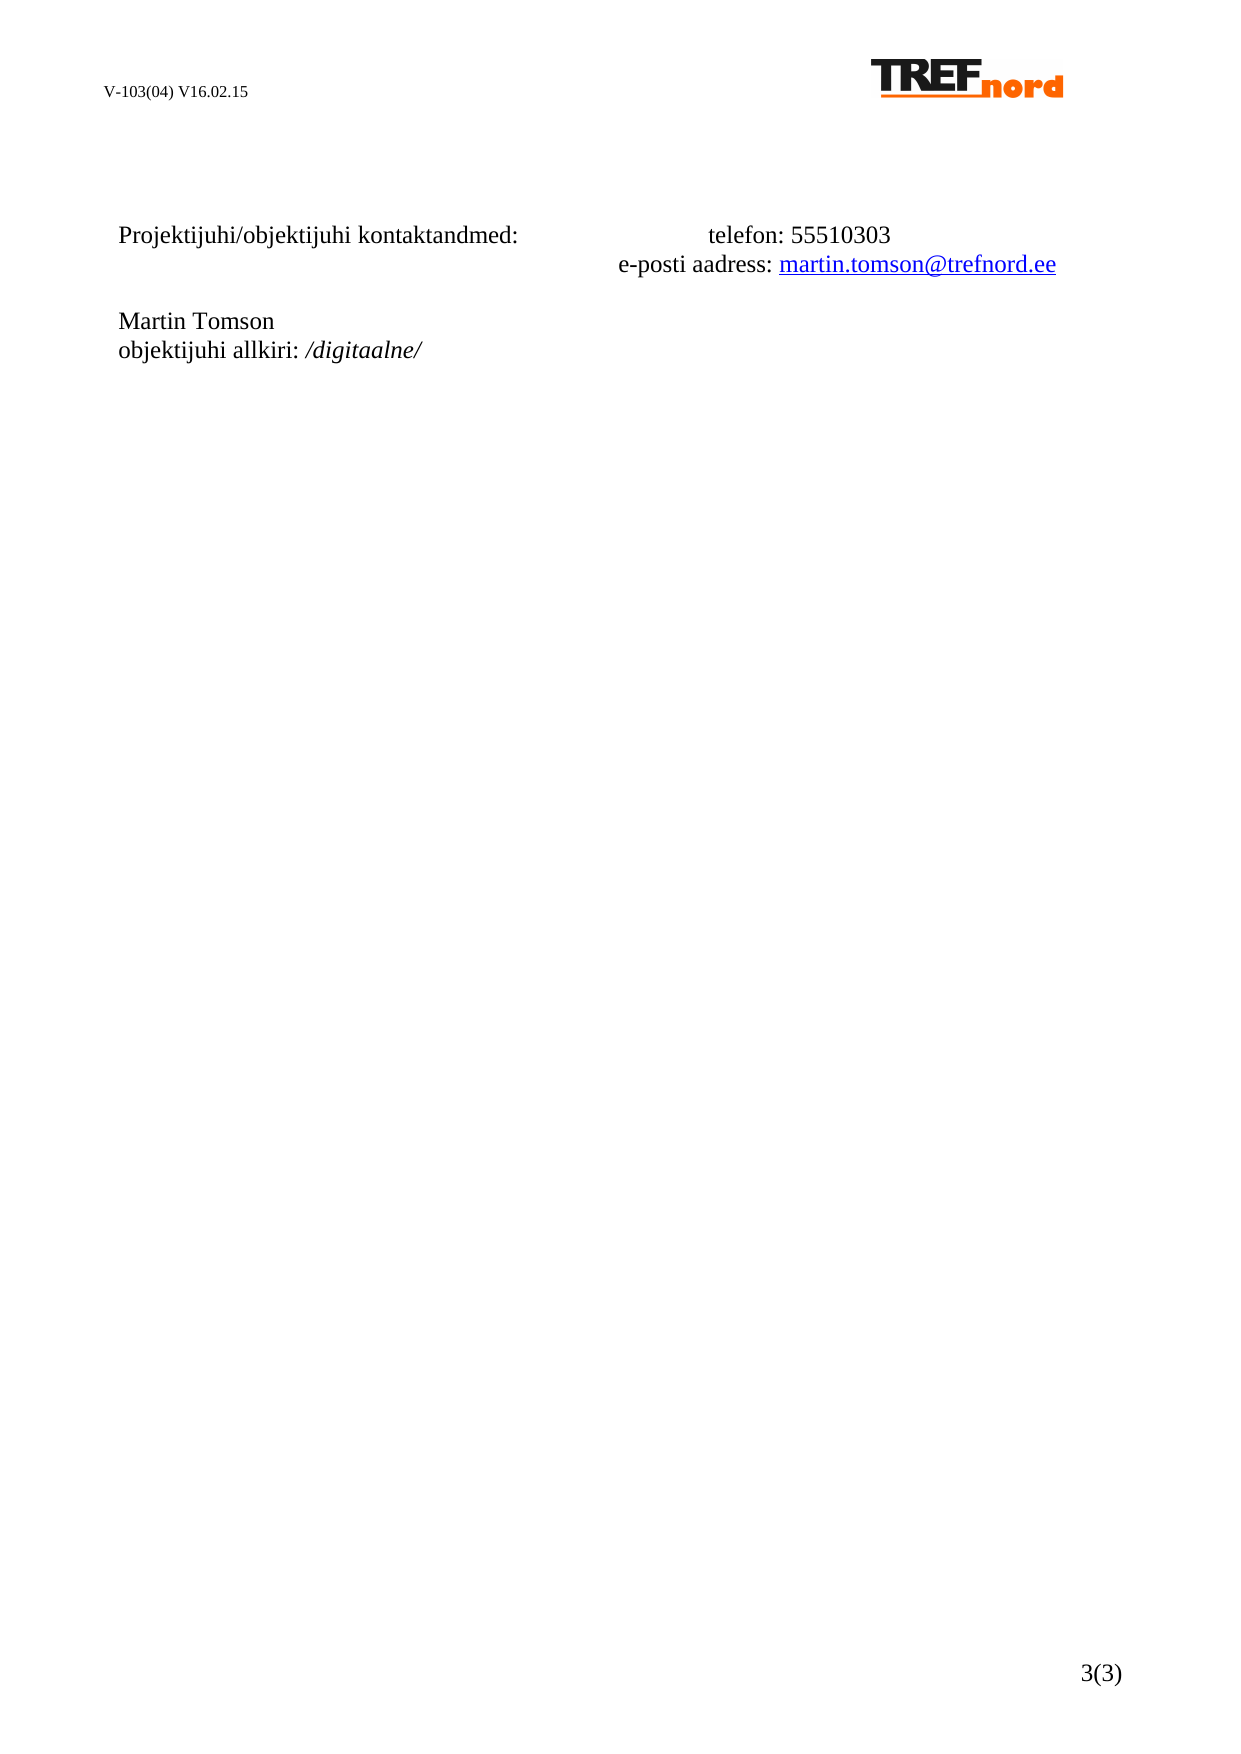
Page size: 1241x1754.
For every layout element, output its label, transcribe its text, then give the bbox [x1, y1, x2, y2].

text Projektijuhi/objektijuhi kontaktandmed: telefon: 55510303 [118, 220, 1122, 249]
text e-posti aadress: martin.tomson@trefnord.ee [118, 249, 1122, 277]
picture [871, 59, 1064, 98]
text Martin Tomson [118, 306, 1122, 335]
text objektijuhi allkiri: /digitaalne/ [118, 335, 1122, 364]
